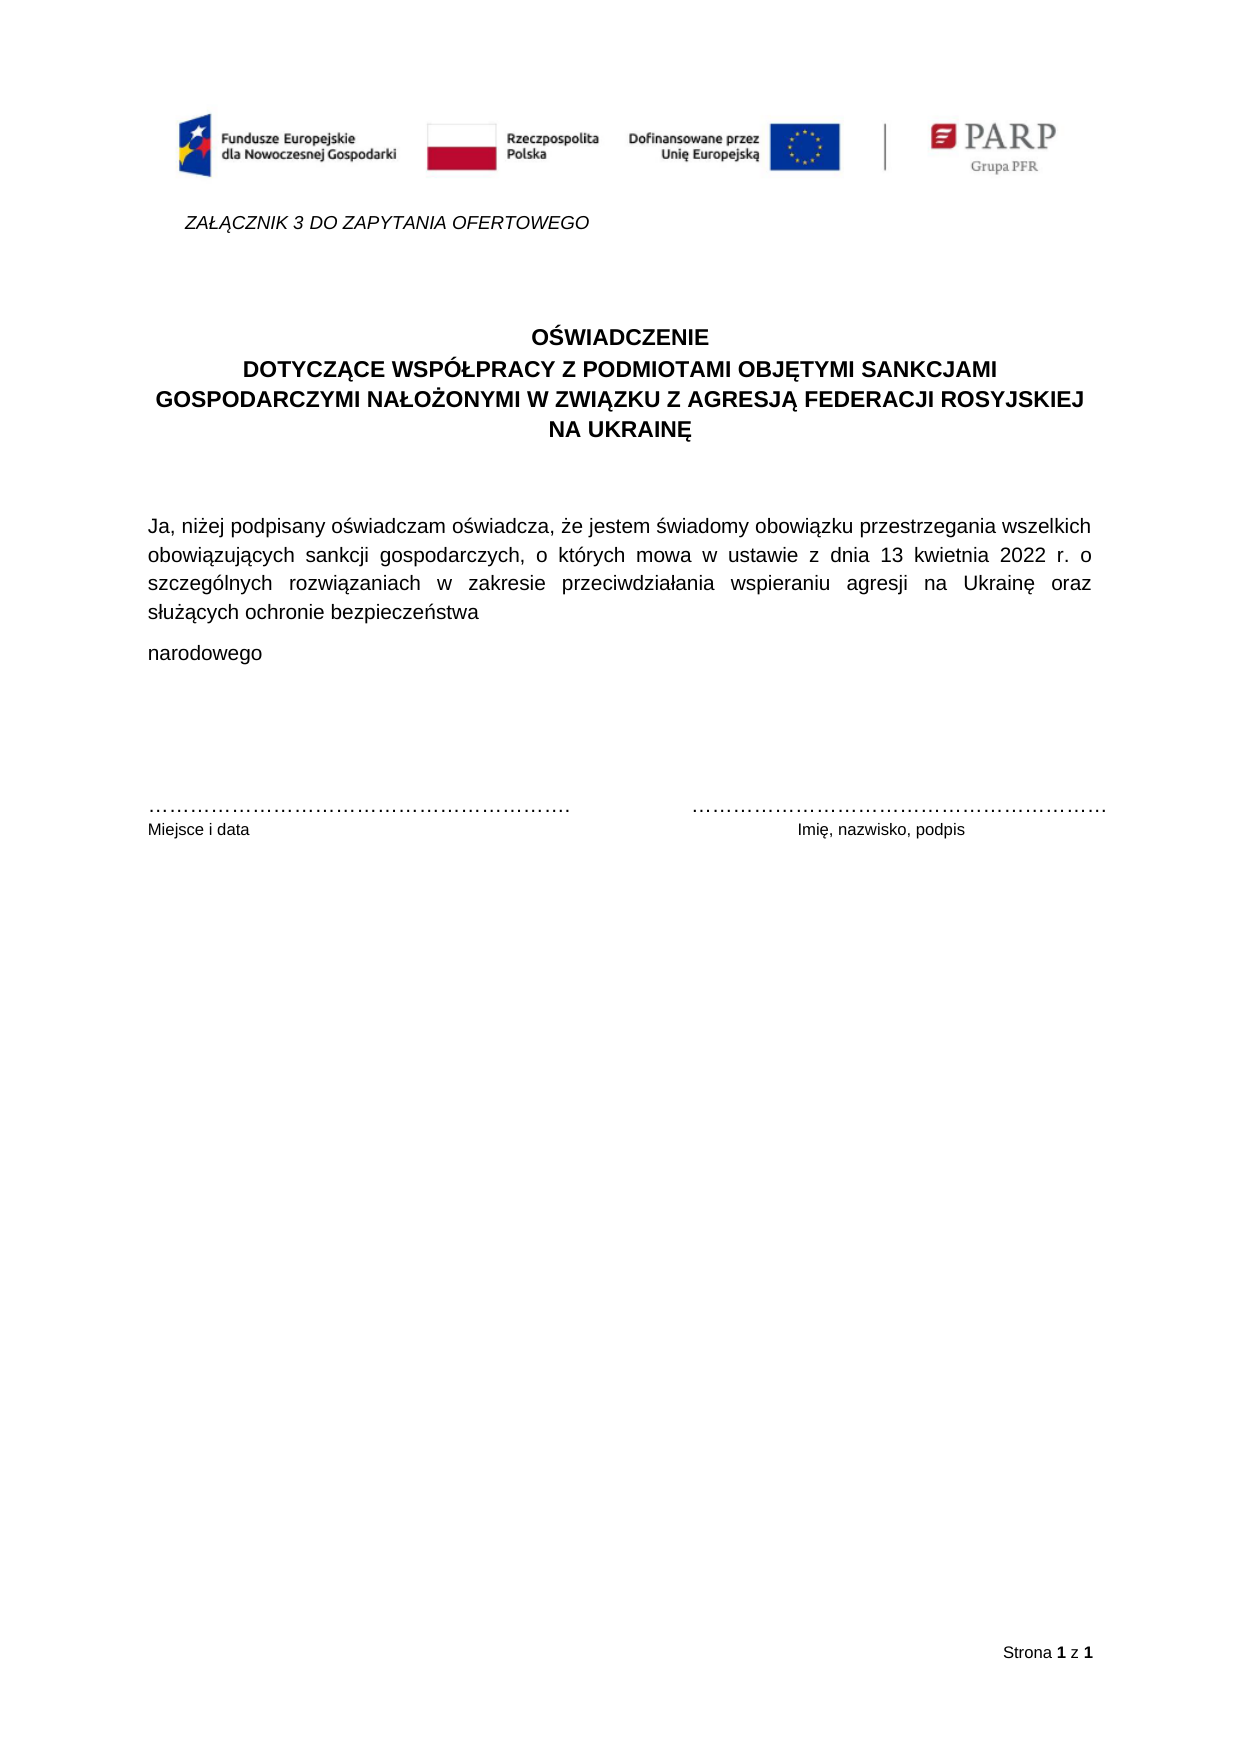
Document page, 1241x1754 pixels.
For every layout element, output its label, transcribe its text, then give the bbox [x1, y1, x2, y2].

text ZAŁĄCZNIK 3 DO ZAPYTANIA OFERTOWEGO [185, 211, 1093, 233]
text Ja, niżej podpisany oświadczam oświadcza, że jestem świadomy obowiązku przestrzegania wszelkich obowiązujących sankcji gospodarczych, o których mowa w ustawie z dnia 13 kwietnia 2022 r. o szczególnych rozwiązaniach w zakresie przeciwdziałania wspieraniu agresji na Ukrainę oraz służących ochronie bezpieczeństwa [148, 514, 1093, 624]
text Oświadczenie [148, 324, 1093, 350]
picture [147, 73, 1093, 188]
text dotyczące współpracy z podmiotami objętymi sankcjami gospodarczymi nałożonymi w związku z agresją Federacji Rosyjskiej na Ukrainę [148, 356, 1093, 442]
text Miejsce i data Imię, nazwisko, podpis [148, 820, 1093, 839]
text ……………………………………………………. …………………………………………………… [148, 792, 1093, 816]
text narodowego [148, 641, 1093, 665]
